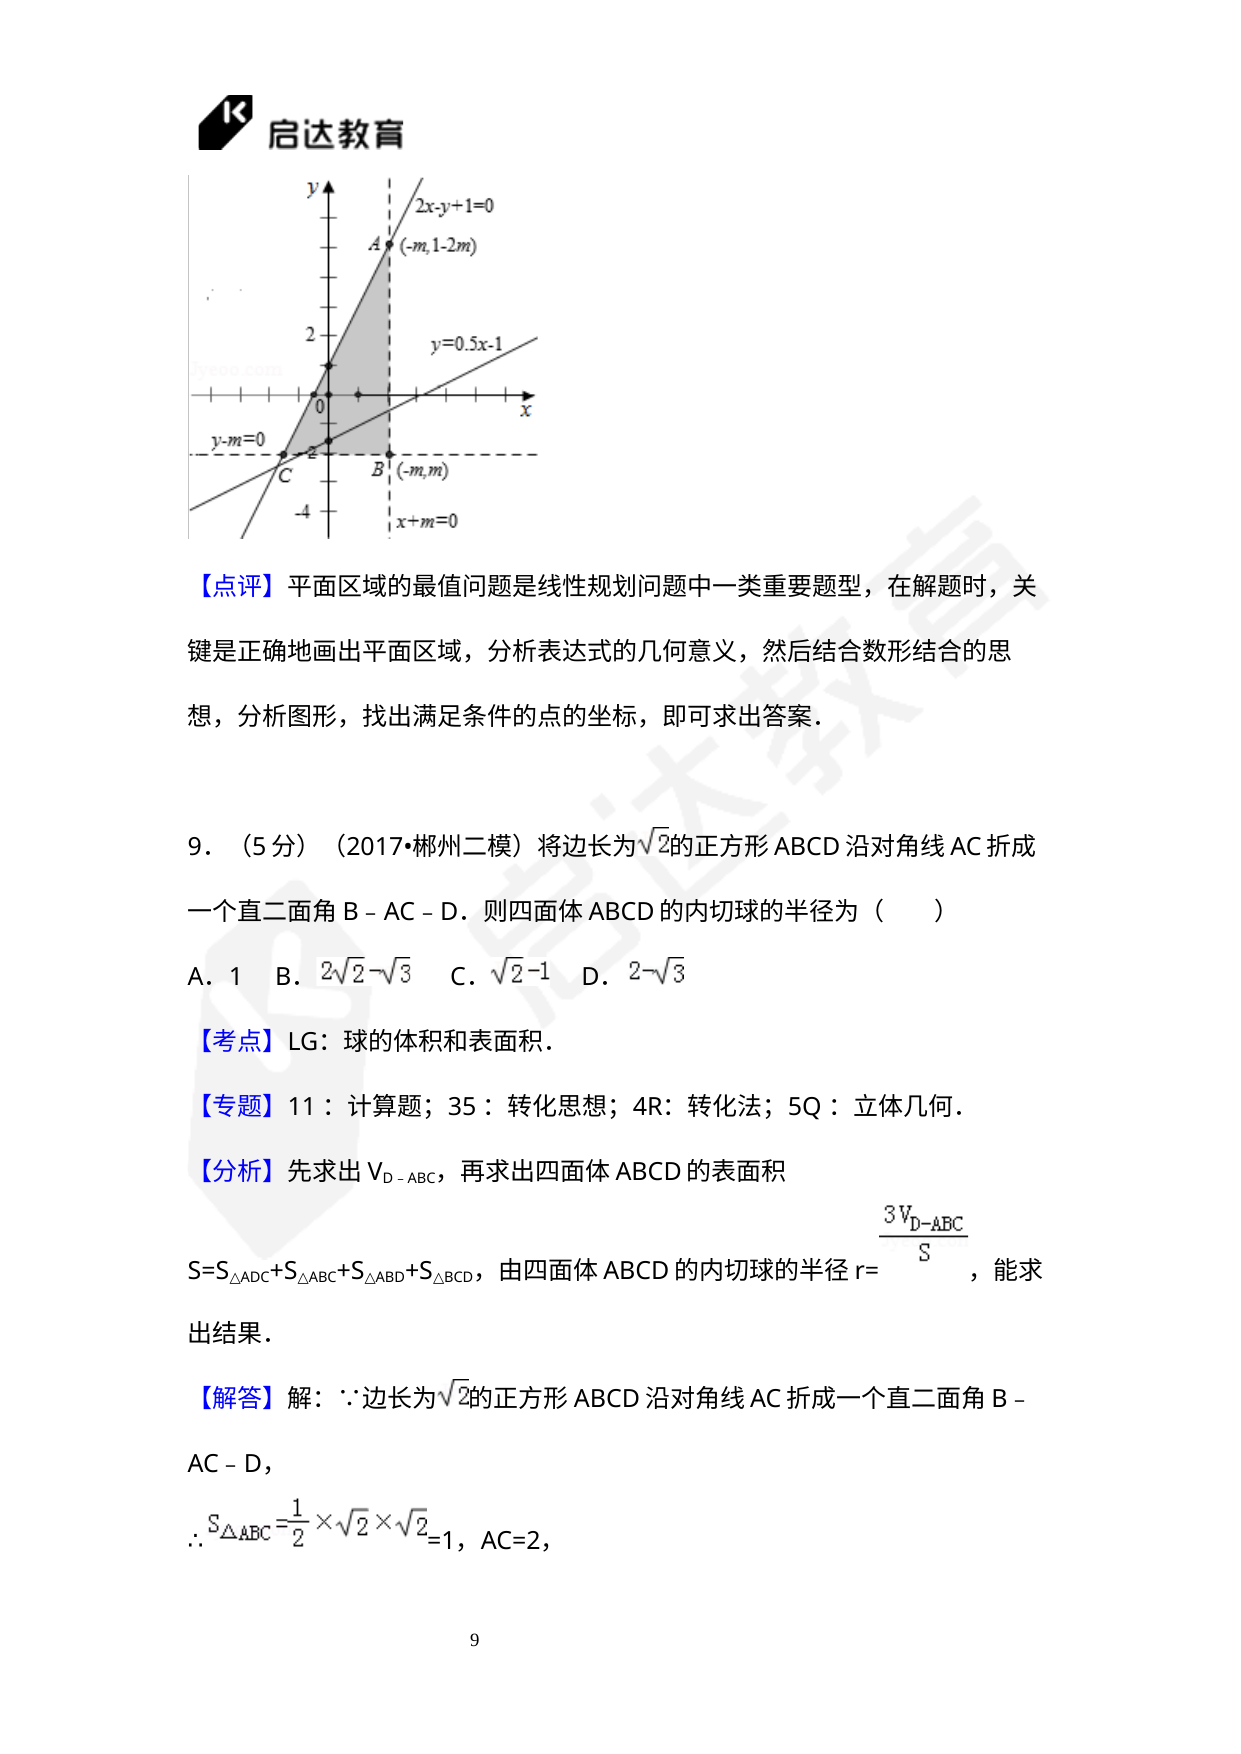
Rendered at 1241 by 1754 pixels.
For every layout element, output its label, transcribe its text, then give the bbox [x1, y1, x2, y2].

text 【考点】LG：球的体积和表面积． [187, 1007, 1053, 1072]
text 【点评】平面区域的最值问题是线性规划问题中一类重要题型，在解题时，关键是正确地画出平面区域，分析表达式的几何意义，然后结合数形结合的思想，分析图形，找出满足条件的点的坐标，即可求出答案． [187, 552, 1053, 747]
picture [624, 957, 684, 986]
text 【分析】先求出VD﹣ABC，再求出四面体ABCD的表面积S=S△ADC+S△ABC+S△ABD+S△BCD，由四面体ABCD的内切球的半径r=，能求出结果． [187, 1137, 1053, 1364]
picture [187, 175, 538, 539]
text A．1 B． C． D． [187, 942, 1053, 1007]
text 9．（5分）（2017•郴州二模）将边长为的正方形ABCD沿对角线AC折成一个直二面角B﹣AC﹣D．则四面体ABCD的内切球的半径为（ ） [187, 812, 1053, 942]
picture [637, 827, 669, 856]
text ∴=1，AC=2， [187, 1494, 1053, 1559]
picture [879, 1202, 969, 1266]
picture [203, 1494, 427, 1550]
picture [316, 957, 411, 986]
picture [490, 957, 551, 986]
text 【解答】解：∵边长为的正方形ABCD沿对角线AC折成一个直二面角B﹣AC﹣D， [187, 1364, 1053, 1494]
picture [198, 95, 404, 150]
text 【专题】11 ：计算题；35 ：转化思想；4R：转化法；5Q ：立体几何． [187, 1072, 1053, 1137]
picture [437, 1379, 469, 1408]
